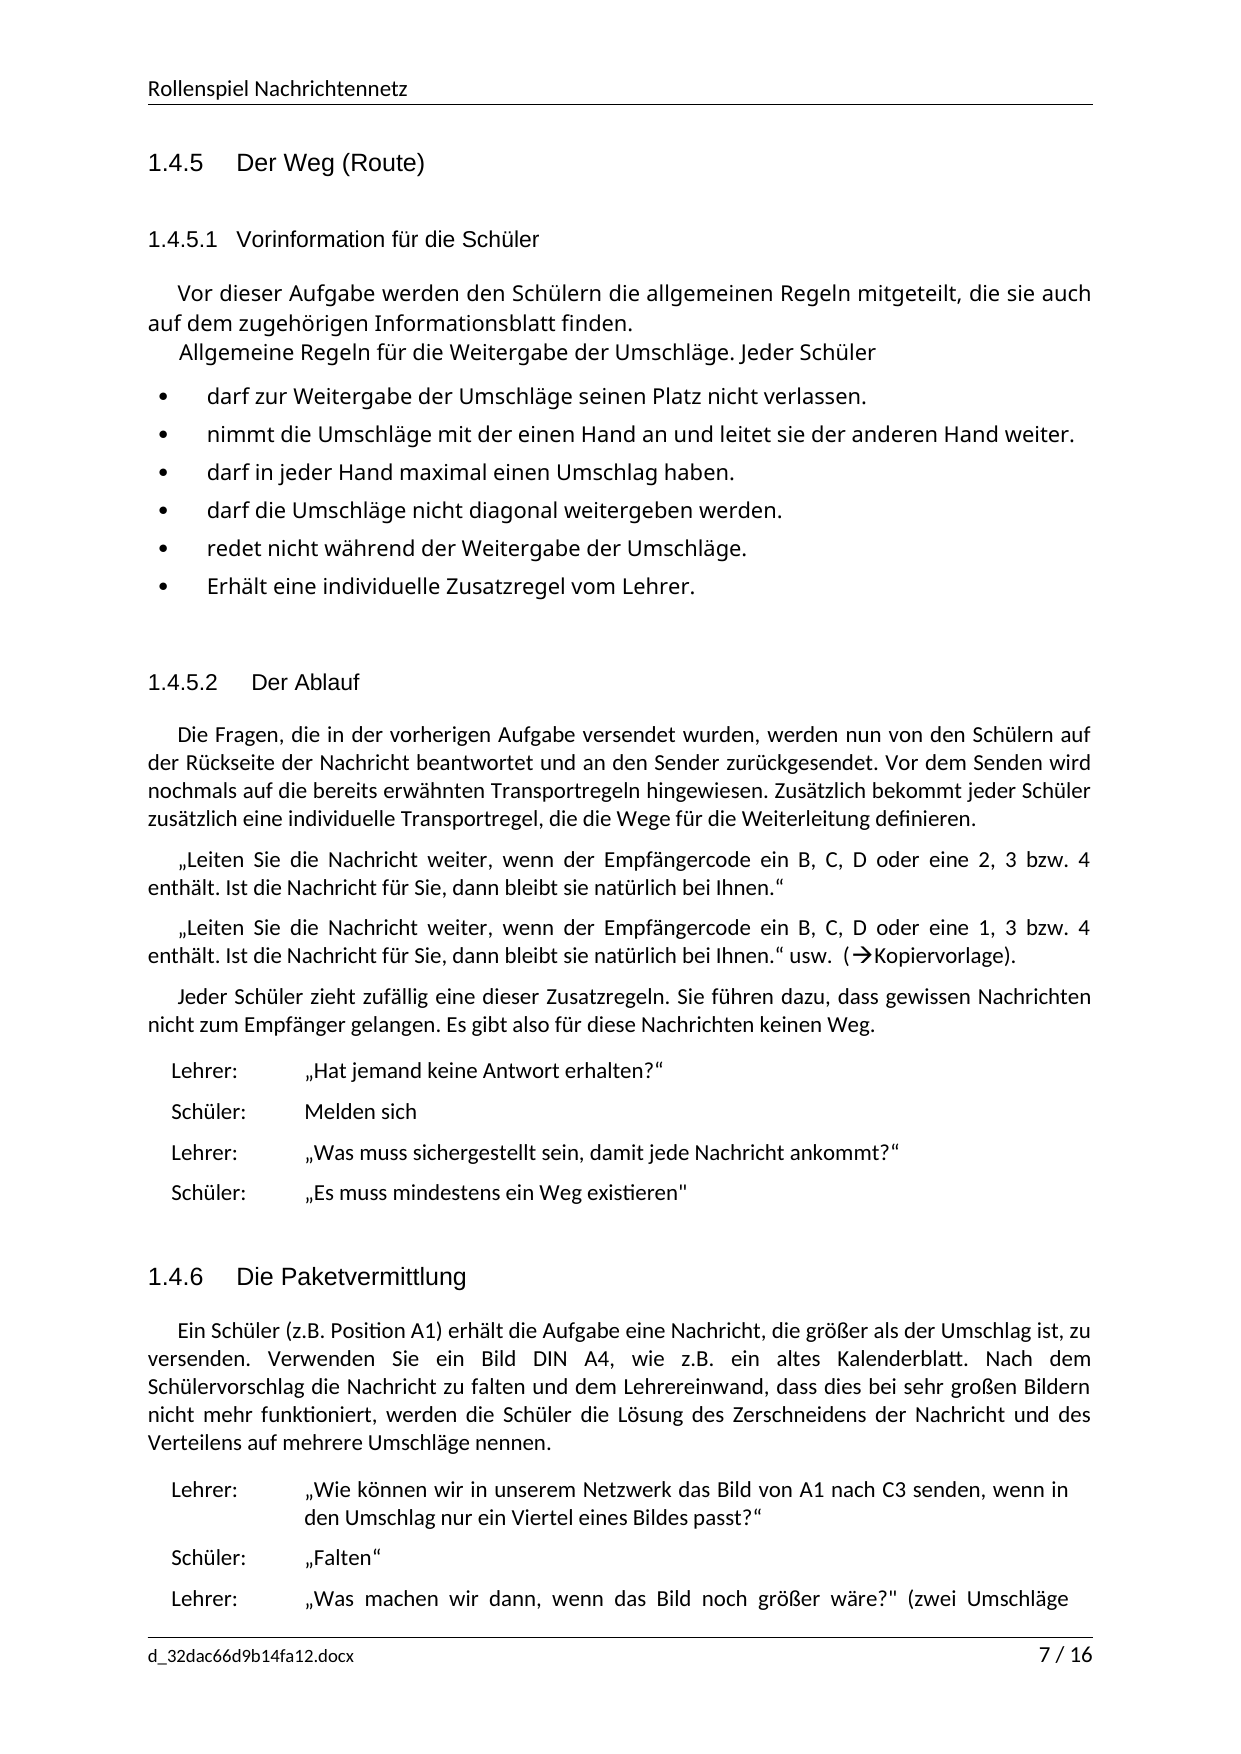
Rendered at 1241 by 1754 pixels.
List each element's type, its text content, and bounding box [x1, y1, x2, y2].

subtitle Vorinformation für die Schüler [148, 226, 1093, 253]
table_header Lehrer: [136, 1050, 269, 1091]
list nimmt die Umschläge mit der einen Hand an und leitet sie der anderen Hand weiter. [151, 405, 1089, 443]
table_cell „Falten“ [269, 1537, 1081, 1578]
table_cell Schüler: [136, 1091, 269, 1131]
table_cell Schüler: [136, 1537, 269, 1578]
text Vor dieser Aufgabe werden den Schülern die allgemeinen Regeln mitgeteilt, die sie auch auf dem zugehörigen Informationsblatt finden. [148, 278, 1093, 337]
list darf in jeder Hand maximal einen Umschlag haben. [151, 443, 1089, 481]
table_header „Hat jemand keine Antwort erhalten?“ [269, 1050, 1081, 1091]
subtitle Die Paketvermittlung [148, 1262, 1093, 1291]
text „Leiten Sie die Nachricht weiter, wenn der Empfängercode ein B, C, D oder eine 2, 3 bzw. 4 enthält. Ist die Nachricht für Sie, dann bleibt sie natürlich bei Ihnen.“ [148, 845, 1093, 901]
table_cell „Es muss mindestens ein Weg existieren" [269, 1172, 1081, 1212]
list darf die Umschläge nicht diagonal weitergeben werden. [151, 481, 1089, 519]
list redet nicht während der Weitergabe der Umschläge. [151, 519, 1089, 558]
subtitle Der Weg (Route) [148, 148, 1093, 176]
text „Leiten Sie die Nachricht weiter, wenn der Empfängercode ein B, C, D oder eine 1, 3 bzw. 4 enthält. Ist die Nachricht für Sie, dann bleibt sie natürlich bei Ihnen.“ usw. (Kopiervorlage). [148, 913, 1093, 969]
table_cell Schüler: [136, 1172, 269, 1212]
list Erhält eine individuelle Zusatzregel vom Lehrer. [151, 558, 1089, 618]
text Jeder Schüler zieht zufällig eine dieser Zusatzregeln. Sie führen dazu, dass gewissen Nachrichten nicht zum Empfänger gelangen. Es gibt also für diese Nachrichten keinen Weg. [148, 982, 1093, 1038]
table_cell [269, 1578, 1081, 1618]
list darf zur Weitergabe der Umschläge seinen Platz nicht verlassen. [151, 368, 1089, 405]
text Die Fragen, die in der vorherigen Aufgabe versendet wurden, werden nun von den Schülern auf der Rückseite der Nachricht beantwortet und an den Sender zurückgesendet. Vor dem Senden wird nochmals auf die bereits erwähnten Transportregeln hingewiesen. Zusätzlich bekommt jeder Schüler zusätzlich eine individuelle Transportregel, die die Wege für die Weiterleitung definieren. [148, 720, 1093, 832]
table_cell „Was muss sichergestellt sein, damit jede Nachricht ankommt?“ [269, 1131, 1081, 1172]
table_header „Wie können wir in unserem Netzwerk das Bild von A1 nach C3 senden, wenn in den Umschlag nur ein Viertel eines Bildes passt?“ [269, 1469, 1081, 1537]
text Allgemeine Regeln für die Weitergabe der Umschläge. Jeder Schüler [148, 337, 1093, 367]
table_cell Lehrer: [136, 1578, 269, 1618]
text Ein Schüler (z.B. Position A1) erhält die Aufgabe eine Nachricht, die größer als der Umschlag ist, zu versenden. Verwenden Sie ein Bild DIN A4, wie z.B. ein altes Kalenderblatt. Nach dem Schülervorschlag die Nachricht zu falten und dem Lehrereinwand, dass dies bei sehr großen Bildern nicht mehr funktioniert, werden die Schüler die Lösung des Zerschneidens der Nachricht und des Verteilens auf mehrere Umschläge nennen. [148, 1316, 1093, 1456]
table_header Lehrer: [136, 1469, 269, 1537]
table_cell Melden sich [269, 1091, 1081, 1131]
subtitle Der Ablauf [148, 669, 1093, 695]
table_cell Lehrer: [136, 1131, 269, 1172]
